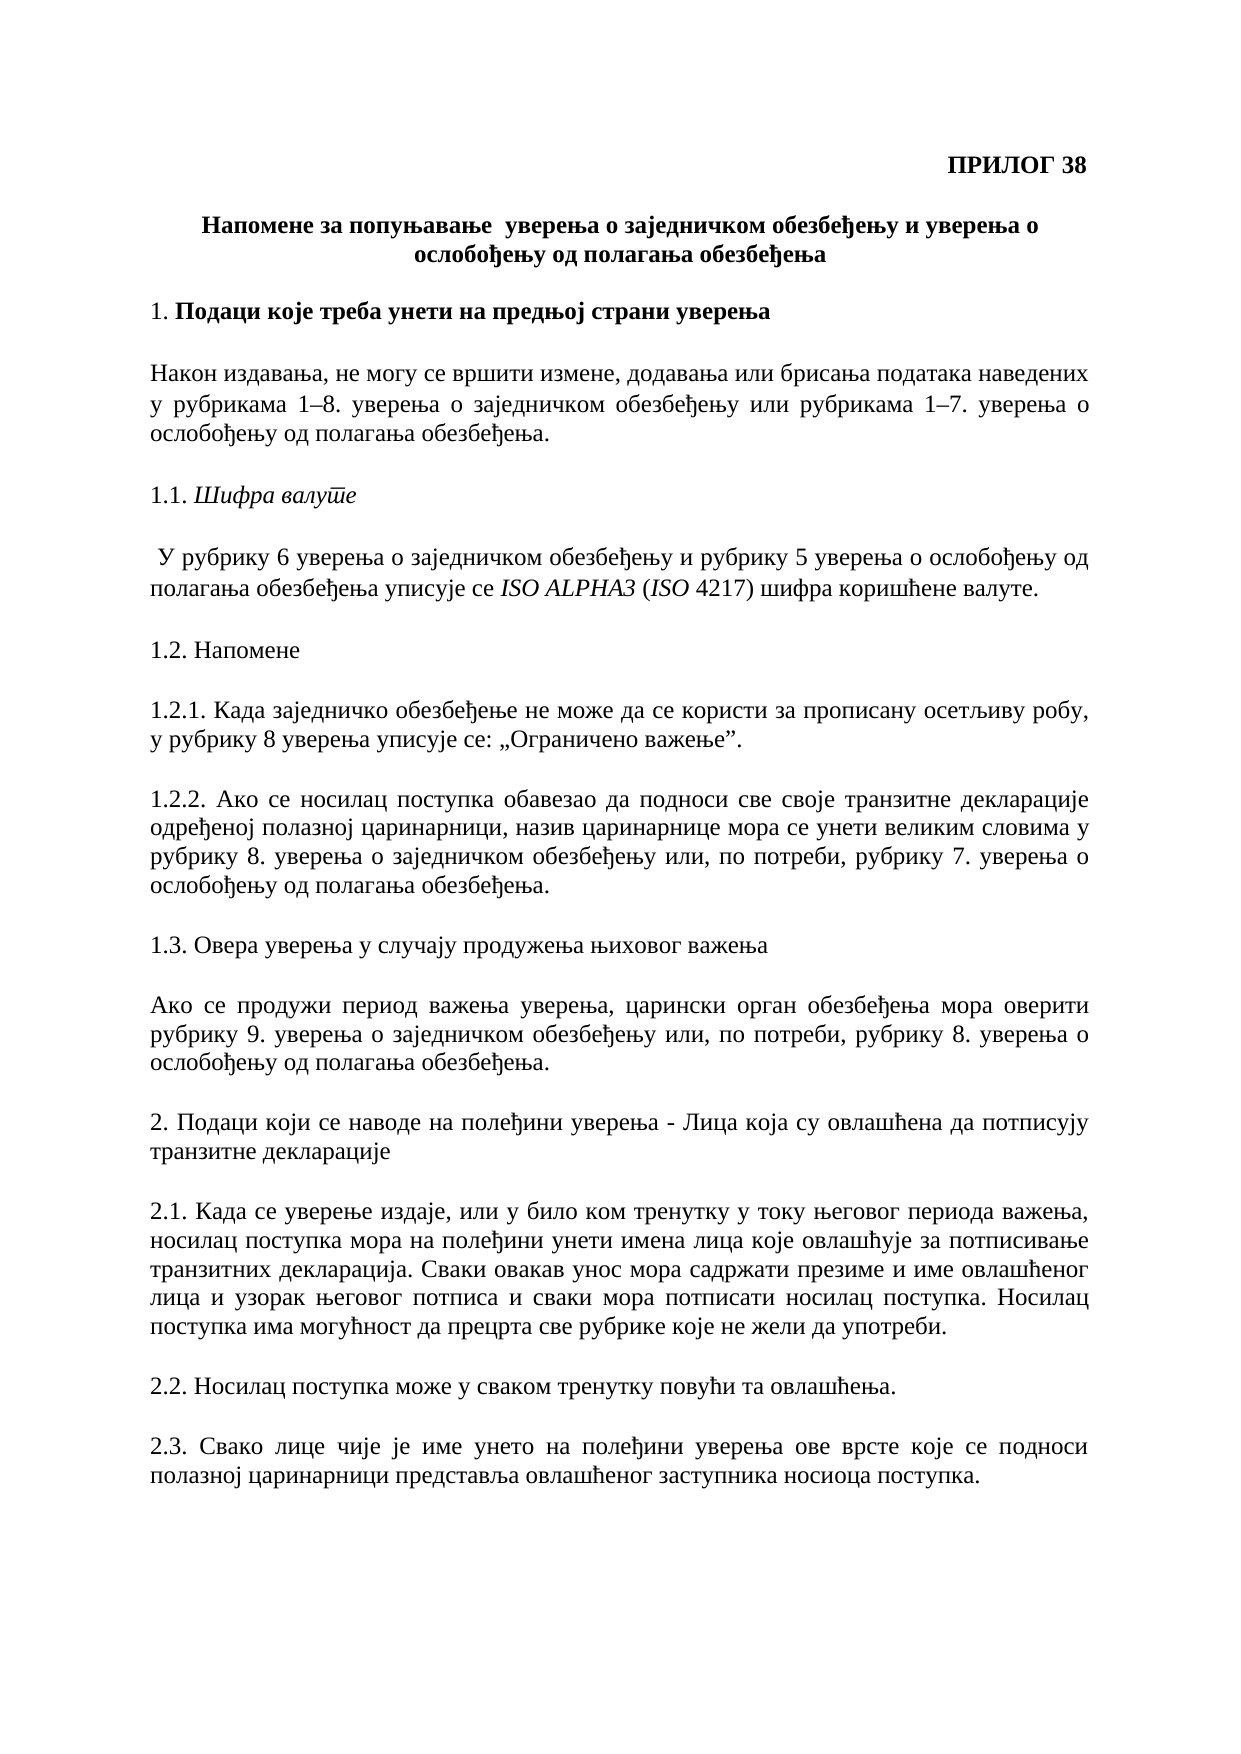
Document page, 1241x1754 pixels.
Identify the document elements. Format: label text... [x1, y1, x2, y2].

text {0>Once issued, there shall be no amendment, addition or deletion to the remarks in boxes 1 to 8 of the comprehensive guarantee certificate and boxes 1 to 7 of the guarantee waiver certificate.<}100{>Након издавања, не могу се вршити измене, додавања или брисања података наведених у рубрикама 1–8. уверења о заједничком обезбеђењу или рубрикама 1–7. уверења о ослобођењу од полагања обезбеђења.<0} [150, 358, 1090, 449]
text 2. Подаци који се наводе на полеђини уверења - Лица која су овлашћена да потписују транзитне декларације [150, 1107, 1090, 1165]
text 2.1. Када се уверење издаје, или у било ком тренутку у току његовог периода важења, носилац поступка мора на полеђини унети имена лица које овлашћује за потписивање транзитних декларација. Сваки овакав унос мора садржати презиме и име овлашћеног лица и узорак његовог потписа и сваки мора потписати носилац поступка. Носилац поступка има могућност да прецрта све рубрике које не жели да употреби. [150, 1196, 1090, 1340]
text 1.2.1. Када заједничко обезбеђење не може да се користи за прописану осетљиву робу, у рубрику 8 уверења уписује се: „Ограничено важење”. [150, 695, 1090, 752]
text ПРИЛОГ 38 [150, 150, 1090, 179]
text 1.2. Напомене [150, 635, 1090, 664]
text 1.1. {0>Currency code<}100{>Шифра валуте<0} [150, 480, 1090, 511]
text 1.3. Овера уверења у случају продужења њиховог важења [150, 930, 1090, 959]
text {0>Member States shall enter in box 6 of the comprehensive guarantee certificate and in box 5 of the guarantee waiver certificate the ISO ALPHA3 (ISO 4217) code of the currency used.<}100{> У рубрику 6 уверења о заједничком обезбеђењу и рубрику 5 уверења о ослобођењу од полагања обезбеђења уписује се ISO ALPHA3 (ISO 4217) шифра коришћене валуте.<0} [150, 542, 1090, 604]
text 2.3. Свако лице чије је име унето на полеђини уверења ове врсте које се подноси полазној царинарници представља овлашћеног заступника носиоца поступка. [150, 1431, 1090, 1489]
text Ако се продужи период важења уверења, царински орган обезбеђења мора оверити рубрику 9. уверења о заједничком обезбеђењу или, по потреби, рубрику 8. уверења о ослобођењу од полагања обезбеђења. [150, 990, 1090, 1076]
text 1. {0>Particulars to be entered on the front of a certificate<}100{>Подаци које треба унети на предњој страни уверења<0} [150, 296, 1090, 327]
text 1.2.2. Ако се носилац поступка обавезао да подноси све своје транзитне декларације одређеној полазној царинарници, назив царинарнице мора се унети великим словима у рубрику 8. уверења о заједничком обезбеђењу или, по потреби, рубрику 7. уверења о ослобођењу од полагања обезбеђења. [150, 784, 1090, 899]
text Напомене за попуњавање {0>Explanatory note on comprehensive guarantee certificates and guarantee waiver certificates<}100{> уверења о заједничком обезбеђењу и уверења о ослобођењу од полагања обезбеђења [150, 210, 1090, 267]
text 2.2. Носилац поступка може у сваком тренутку повући та овлашћења. [150, 1371, 1090, 1400]
